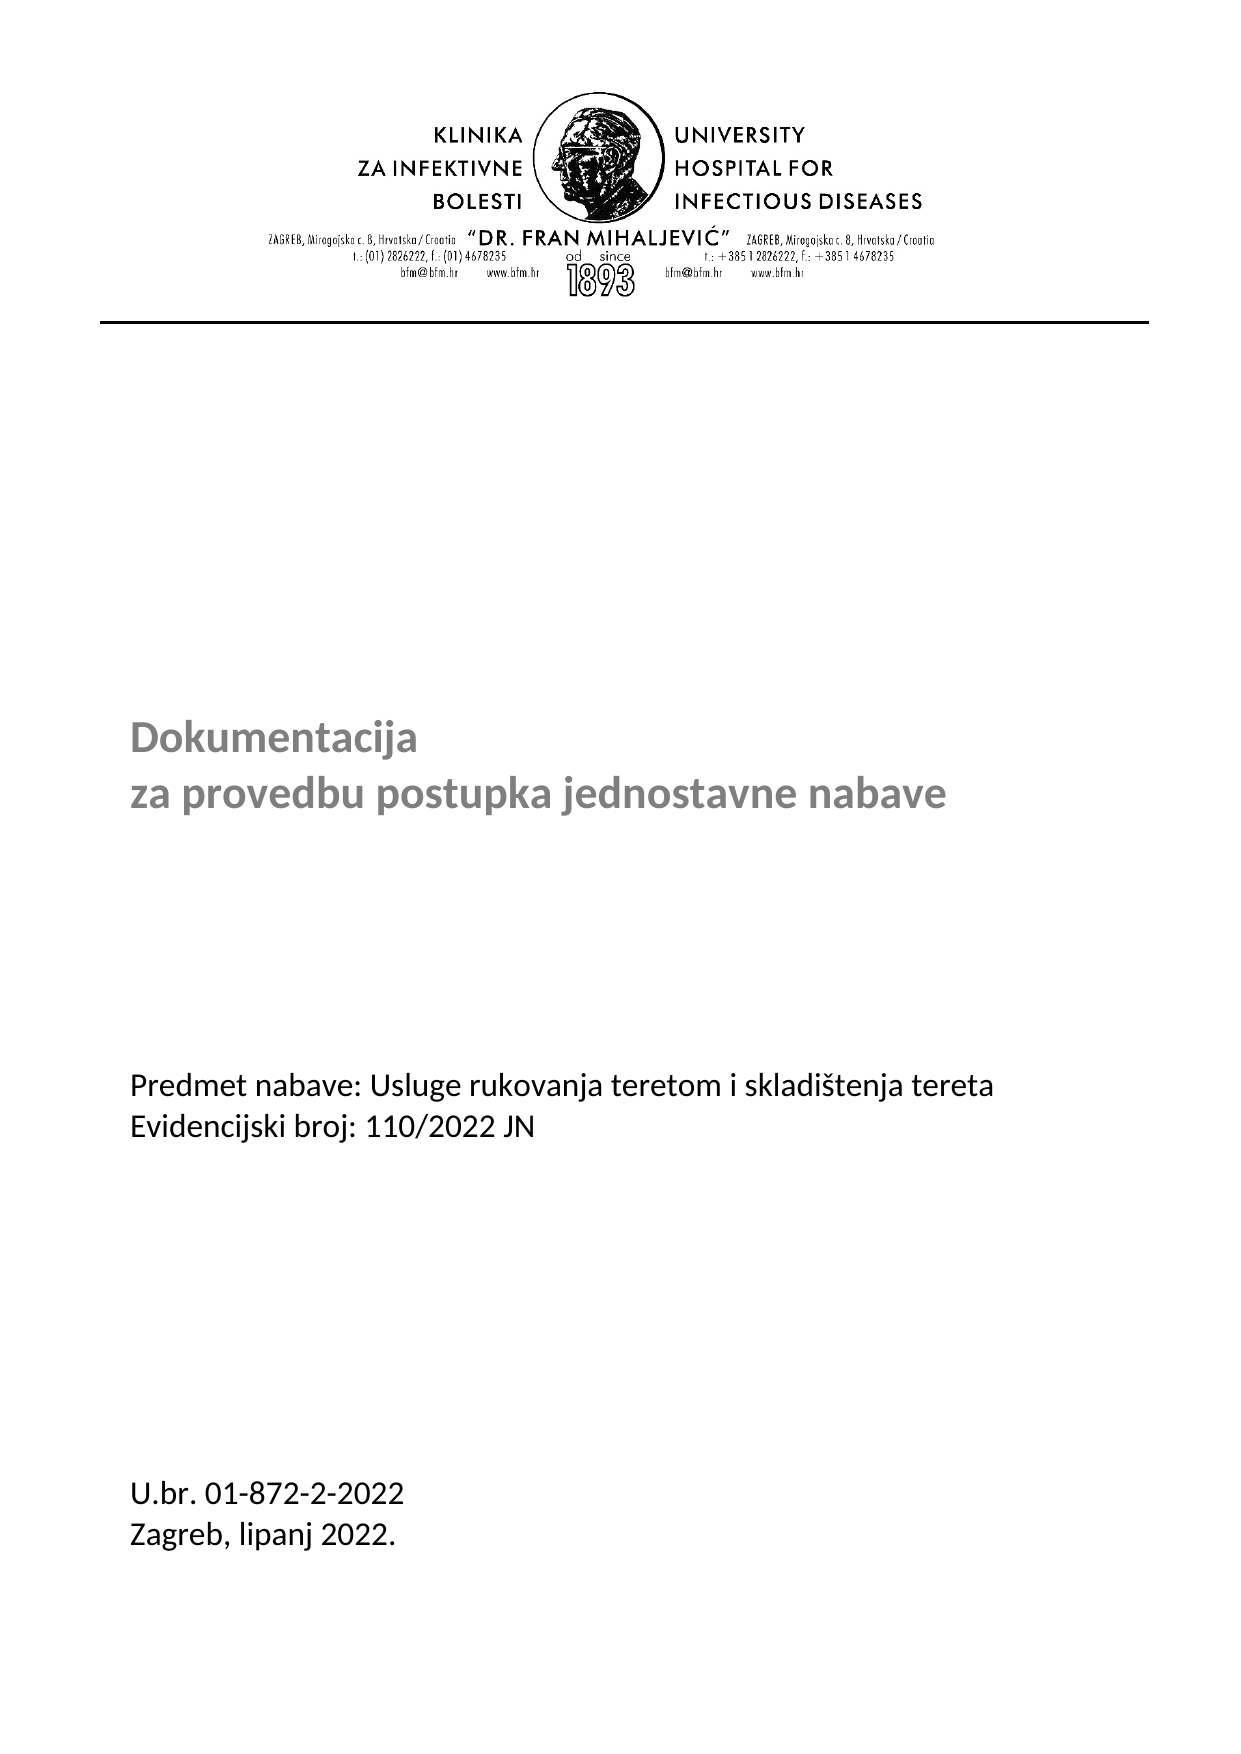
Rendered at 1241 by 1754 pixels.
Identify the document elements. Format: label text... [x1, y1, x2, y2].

text Predmet nabave: Usluge rukovanja teretom i skladištenja tereta [130, 1064, 1122, 1105]
text Zagreb, lipanj 2022. [130, 1512, 1122, 1553]
text za provedbu postupka jednostavne nabave [130, 764, 1122, 820]
text Dokumentacija [130, 708, 1122, 764]
picture [235, 85, 964, 307]
text U.br. 01-872-2-2022 [130, 1472, 1122, 1512]
text Evidencijski broj: 110/2022 JN [130, 1105, 1122, 1146]
